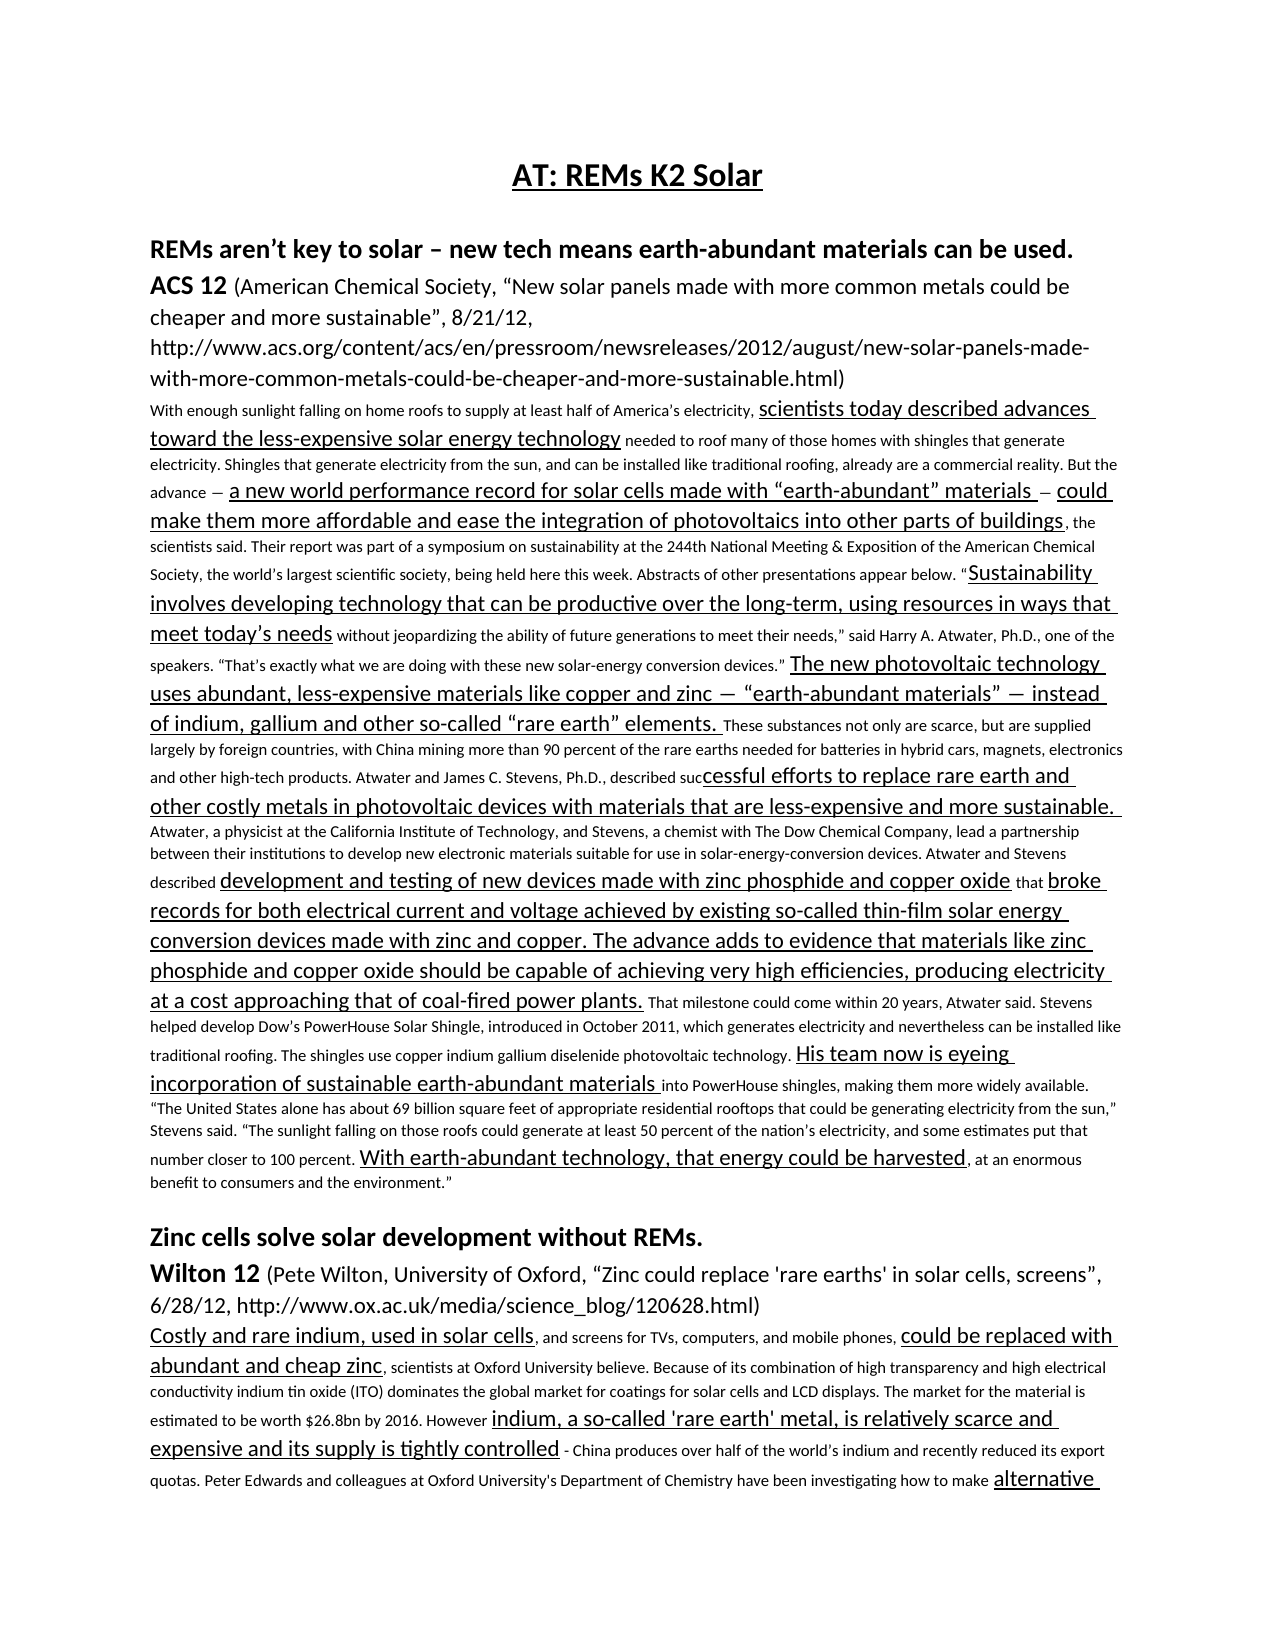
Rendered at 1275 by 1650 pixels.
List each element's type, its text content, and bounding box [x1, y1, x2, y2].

text With enough sunlight falling on home roofs to supply at least half of America’s electricity, scientists today described advances toward the less-expensive solar energy technology needed to roof many of those homes with shingles that generate electricity. Shingles that generate electricity from the sun, and can be installed like traditional roofing, already are a commercial reality. But the advance ― a new world performance record for solar cells made with “earth-abundant” materials ― could make them more affordable and ease the integration of photovoltaics into other parts of buildings, the scientists said. Their report was part of a symposium on sustainability at the 244th National Meeting & Exposition of the American Chemical Society, the world’s largest scientific society, being held here this week. Abstracts of other presentations appear below. “Sustainability involves developing technology that can be productive over the long-term, using resources in ways that meet today’s needs without jeopardizing the ability of future generations to meet their needs,” said Harry A. Atwater, Ph.D., one of the speakers. “That’s exactly what we are doing with these new solar-energy conversion devices.” The new photovoltaic technology uses abundant, less-expensive materials like copper and zinc ― “earth-abundant materials” ― instead of indium, gallium and other so-called “rare earth” elements. These substances not only are scarce, but are supplied largely by foreign countries, with China mining more than 90 percent of the rare earths needed for batteries in hybrid cars, magnets, electronics and other high-tech products. Atwater and James C. Stevens, Ph.D., described successful efforts to replace rare earth and other costly metals in photovoltaic devices with materials that are less-expensive and more sustainable. Atwater, a physicist at the California Institute of Technology, and Stevens, a chemist with The Dow Chemical Company, lead a partnership between their institutions to develop new electronic materials suitable for use in solar-energy-conversion devices. Atwater and Stevens described development and testing of new devices made with zinc phosphide and copper oxide that broke records for both electrical current and voltage achieved by existing so-called thin-film solar energy conversion devices made with zinc and copper. The advance adds to evidence that materials like zinc phosphide and copper oxide should be capable of achieving very high efficiencies, producing electricity at a cost approaching that of coal-fired power plants. That milestone could come within 20 years, Atwater said. Stevens helped develop Dow’s PowerHouse Solar Shingle, introduced in October 2011, which generates electricity and nevertheless can be installed like traditional roofing. The shingles use copper indium gallium diselenide photovoltaic technology. His team now is eyeing incorporation of sustainable earth-abundant materials into PowerHouse shingles, making them more widely available. “The United States alone has about 69 billion square feet of appropriate residential rooftops that could be generating electricity from the sun,” Stevens said. “The sunlight falling on those roofs could generate at least 50 percent of the nation’s electricity, and some estimates put that number closer to 100 percent. With earth-abundant technology, that energy could be harvested, at an enormous benefit to consumers and the environment.” [150, 394, 1125, 1193]
subtitle Zinc cells solve solar development without REMs. [150, 1220, 1125, 1253]
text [150, 1321, 1125, 1492]
subtitle AT: REMs K2 Solar [150, 154, 1125, 195]
text Wilton 12 (Pete Wilton, University of Oxford, “Zinc could replace 'rare earths' in solar cells, screens”, 6/28/12, http://www.ox.ac.uk/media/science_blog/120628.html) [150, 1256, 1125, 1319]
subtitle REMs aren’t key to solar – new tech means earth-abundant materials can be used. [150, 232, 1125, 266]
text ACS 12 (American Chemical Society, “New solar panels made with more common metals could be cheaper and more sustainable”, 8/21/12, http://www.acs.org/content/acs/en/pressroom/newsreleases/2012/august/new-solar-panels-made-with-more-common-metals-could-be-cheaper-and-more-sustainable.html) [150, 268, 1125, 392]
